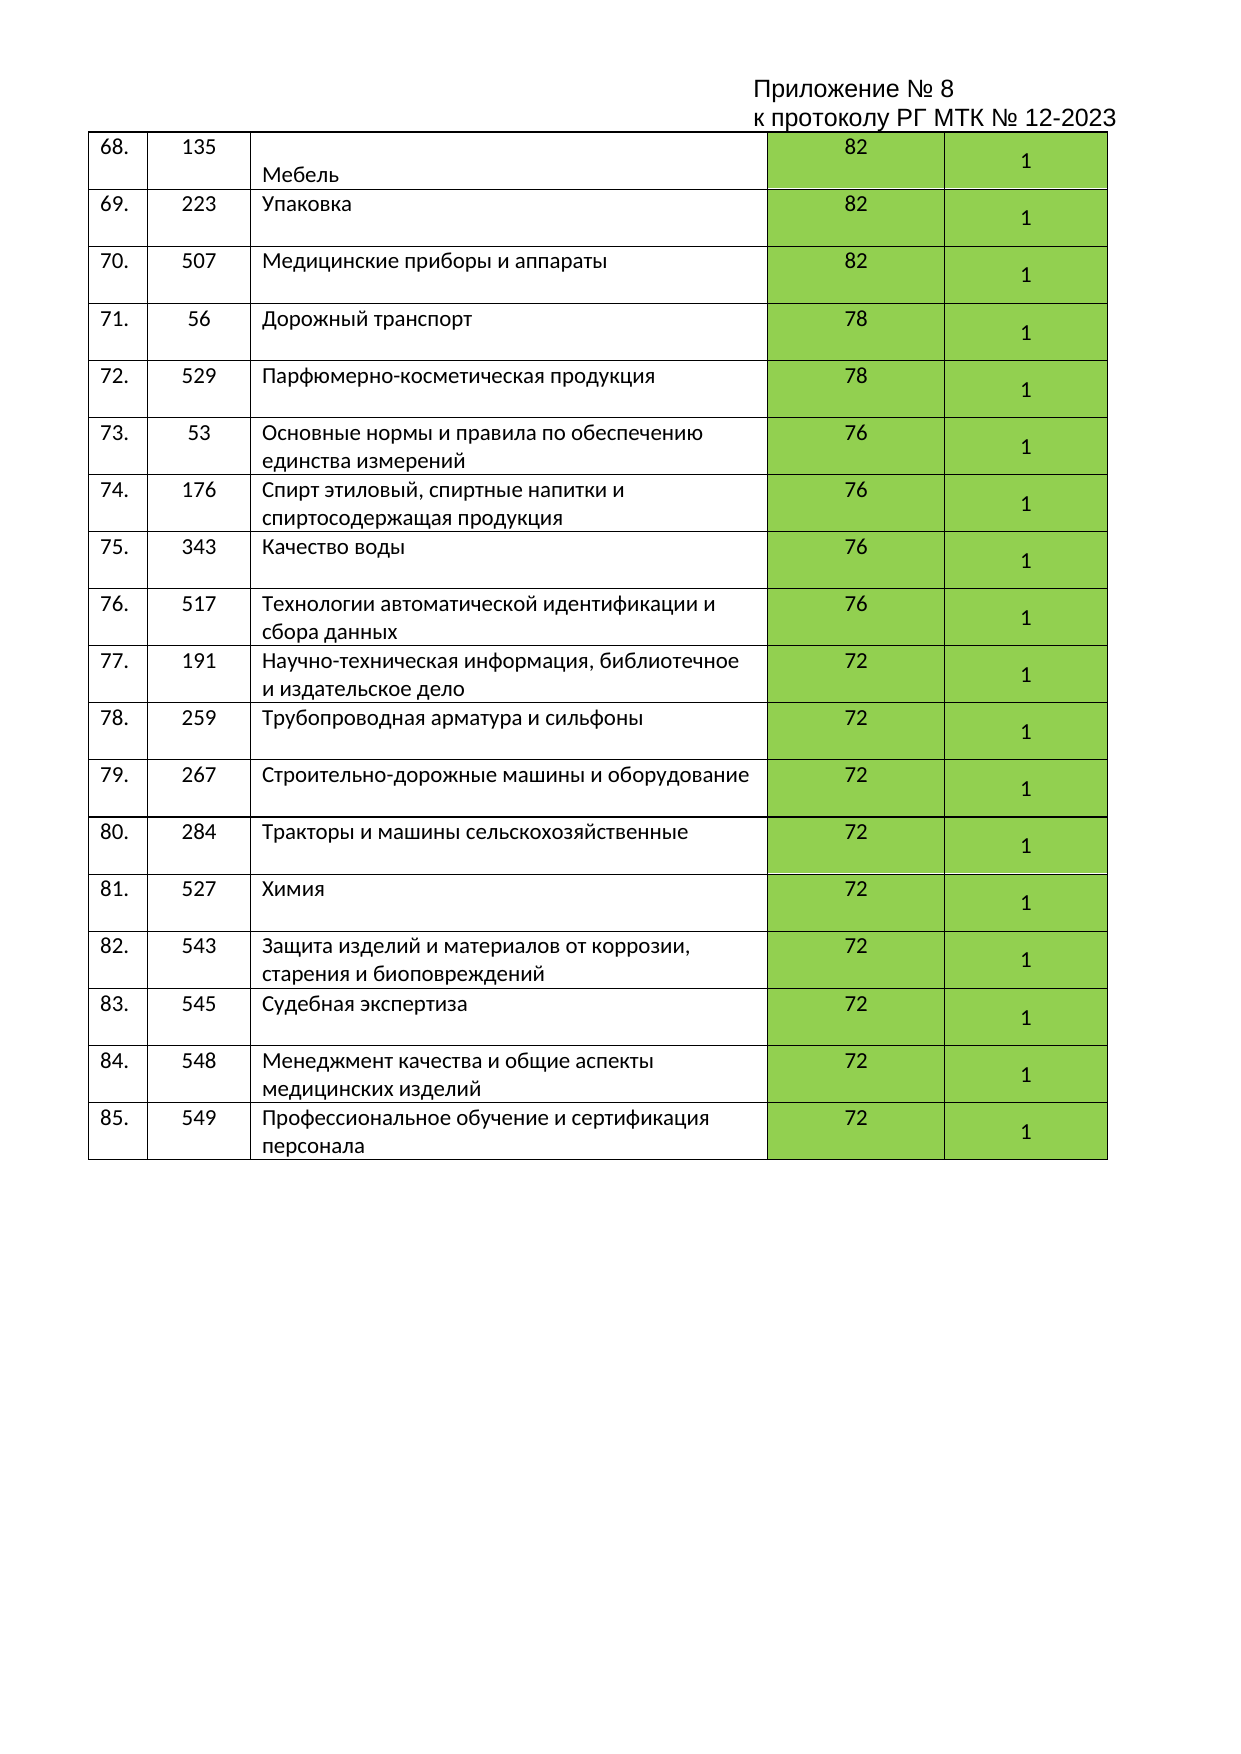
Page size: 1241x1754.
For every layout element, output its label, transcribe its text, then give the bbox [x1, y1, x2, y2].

table_cell 82 [768, 190, 944, 246]
table_cell 72 [768, 818, 944, 873]
table_cell 517 [148, 589, 250, 645]
table_cell [89, 703, 147, 759]
table_cell 259 [148, 703, 250, 759]
table_cell 1 [945, 475, 1107, 531]
table_cell 1 [945, 304, 1107, 360]
table_cell [89, 932, 147, 988]
table_cell 76 [768, 475, 944, 531]
table_cell 1 [945, 589, 1107, 645]
table_cell Качество воды [251, 532, 767, 588]
table_cell 72 [768, 760, 944, 816]
table_cell 72 [768, 703, 944, 759]
table_cell 1 [945, 361, 1107, 417]
table_cell Тракторы и машины сельскохозяйственные [251, 818, 767, 873]
table_cell 176 [148, 475, 250, 531]
table_cell 1 [945, 875, 1107, 931]
table_cell 135 [148, 133, 250, 188]
table_cell Профессиональное обучение и сертификация персонала [251, 1103, 767, 1159]
table_cell Строительно-дорожные машины и оборудование [251, 760, 767, 816]
table_cell 545 [148, 989, 250, 1045]
table_cell 549 [148, 1103, 250, 1159]
table_cell [89, 1103, 147, 1159]
table_cell 72 [768, 646, 944, 702]
table_cell 53 [148, 418, 250, 474]
table_cell 527 [148, 875, 250, 931]
table_cell Медицинские приборы и аппараты [251, 247, 767, 303]
table_cell Трубопроводная арматура и сильфоны [251, 703, 767, 759]
table_cell [89, 190, 147, 246]
table_cell 1 [945, 818, 1107, 873]
table_cell 56 [148, 304, 250, 360]
table_cell Защита изделий и материалов от коррозии, старения и биоповреждений [251, 932, 767, 988]
table_cell [89, 247, 147, 303]
table_cell Спирт этиловый, спиртные напитки и спиртосодержащая продукция [251, 475, 767, 531]
table_cell Менеджмент качества и общие аспекты медицинских изделий [251, 1046, 767, 1102]
table_cell [89, 589, 147, 645]
table_cell 1 [945, 760, 1107, 816]
table_cell Судебная экспертиза [251, 989, 767, 1045]
table_cell [89, 1046, 147, 1102]
table_cell 1 [945, 190, 1107, 246]
table_cell [89, 989, 147, 1045]
table_cell Технологии автоматической идентификации и сбора данных [251, 589, 767, 645]
table_cell 1 [945, 989, 1107, 1045]
table_cell [89, 475, 147, 531]
table_cell [89, 818, 147, 873]
table_cell 78 [768, 361, 944, 417]
table_cell 82 [768, 247, 944, 303]
table_cell 76 [768, 532, 944, 588]
table_cell [89, 875, 147, 931]
table_cell 78 [768, 304, 944, 360]
table_cell [89, 532, 147, 588]
table_cell 76 [768, 589, 944, 645]
table_cell Химия [251, 875, 767, 931]
table_cell [89, 133, 147, 188]
table_cell Основные нормы и правила по обеспечению единства измерений [251, 418, 767, 474]
table_cell 1 [945, 646, 1107, 702]
table_cell 1 [945, 532, 1107, 588]
table_cell 343 [148, 532, 250, 588]
table_cell [89, 304, 147, 360]
table_cell [89, 646, 147, 702]
table_cell Парфюмерно-косметическая продукция [251, 361, 767, 417]
table_cell 507 [148, 247, 250, 303]
table_cell 1 [945, 133, 1107, 188]
table_cell [89, 418, 147, 474]
table_cell [89, 361, 147, 417]
table_cell 548 [148, 1046, 250, 1102]
table_cell 267 [148, 760, 250, 816]
table_cell 72 [768, 989, 944, 1045]
table_cell 543 [148, 932, 250, 988]
table_cell [89, 760, 147, 816]
table_cell 1 [945, 1103, 1107, 1159]
table_cell 82 [768, 133, 944, 188]
table_cell 1 [945, 1046, 1107, 1102]
table_cell 284 [148, 818, 250, 873]
table_cell 72 [768, 932, 944, 988]
table_cell 223 [148, 190, 250, 246]
table_cell 72 [768, 1046, 944, 1102]
table_cell Дорожный транспорт [251, 304, 767, 360]
table_cell 72 [768, 1103, 944, 1159]
table_cell 1 [945, 247, 1107, 303]
table_cell 72 [768, 875, 944, 931]
table_cell Мебель [251, 133, 767, 188]
table_cell 1 [945, 703, 1107, 759]
table_cell 529 [148, 361, 250, 417]
table_cell Научно-техническая информация, библиотечное и издательское дело [251, 646, 767, 702]
table_cell Упаковка [251, 190, 767, 246]
table_cell 191 [148, 646, 250, 702]
table_cell 1 [945, 418, 1107, 474]
table_cell 1 [945, 932, 1107, 988]
table_cell 76 [768, 418, 944, 474]
